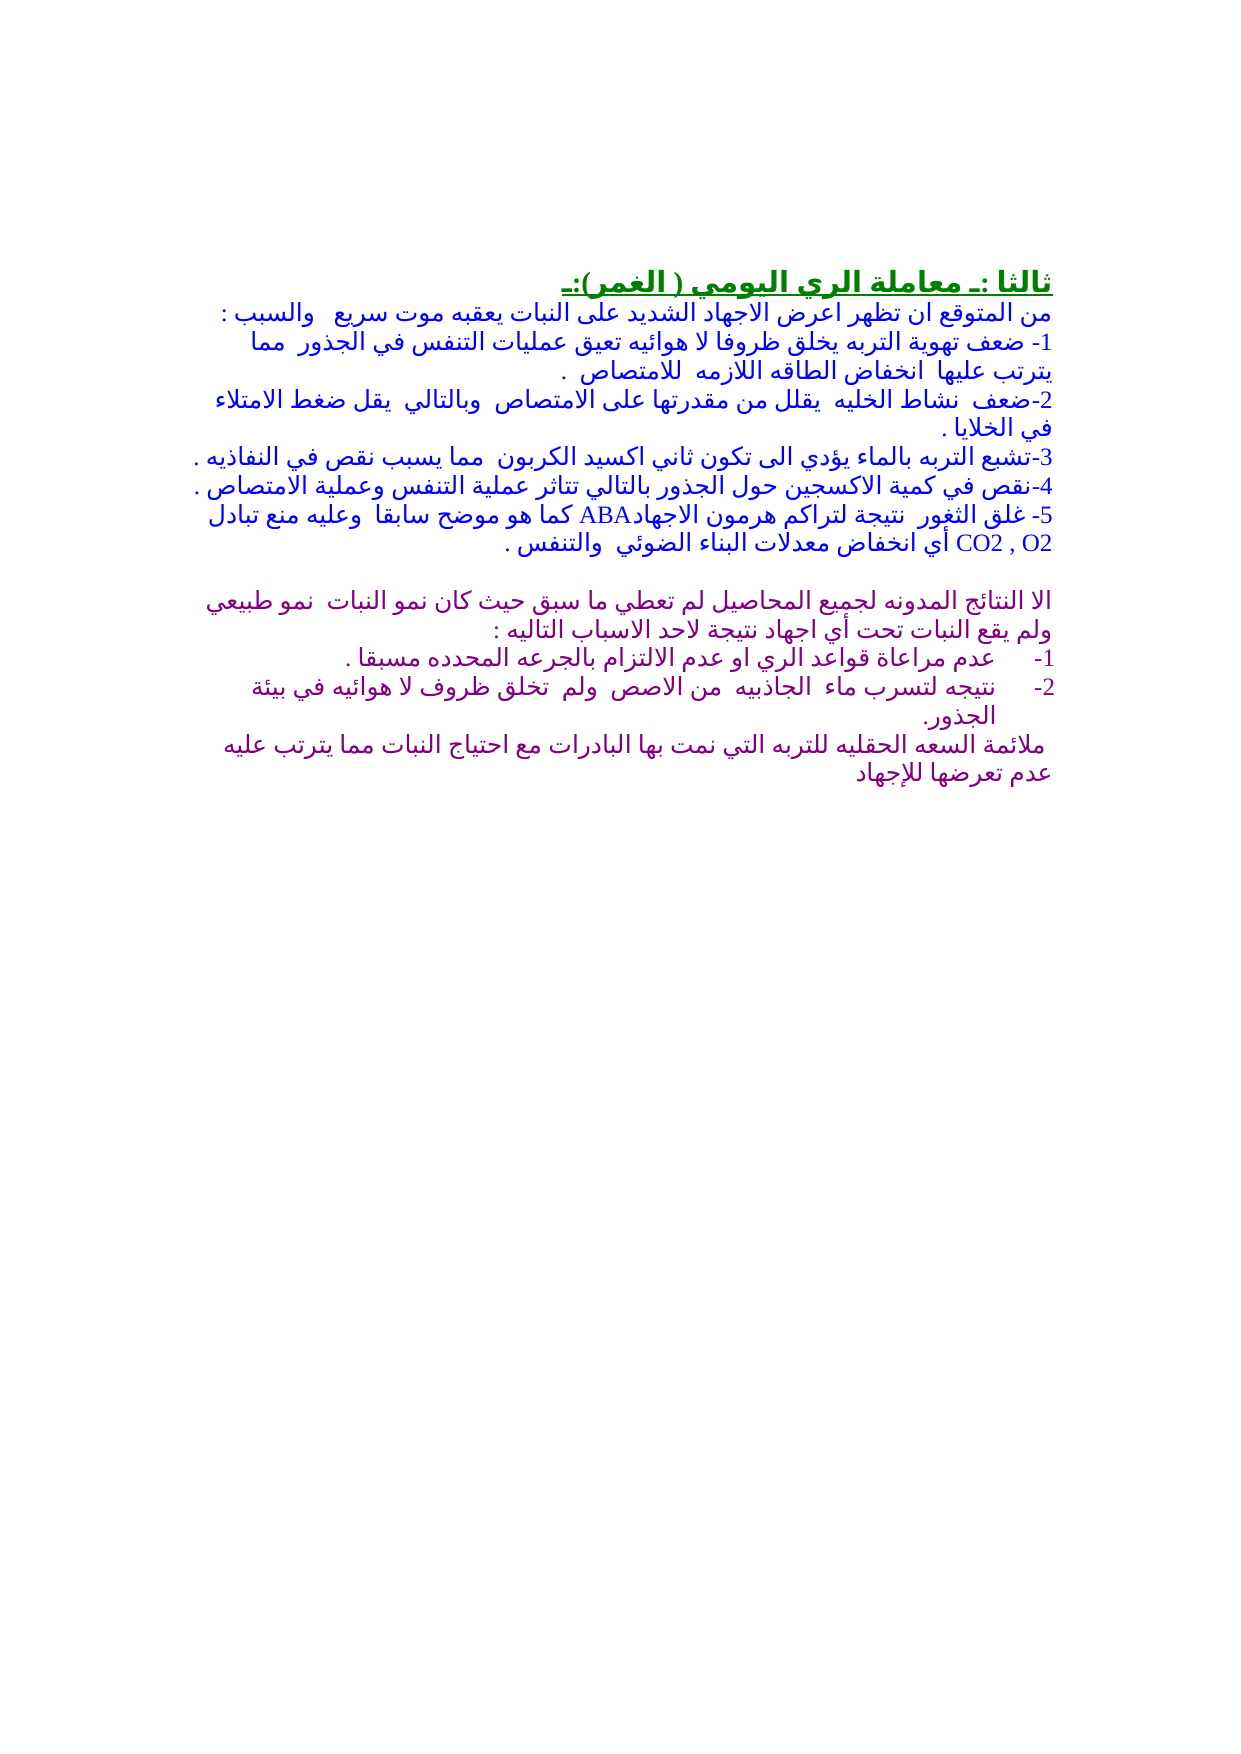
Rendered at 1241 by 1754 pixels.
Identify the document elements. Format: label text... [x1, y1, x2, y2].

text ملائمة السعه الحقليه للتربه التي نمت بها البادرات مع احتياج النبات مما يترتب عليه عدم تعرضها للإجهاد [187, 730, 1053, 787]
text 3-تشبع التربه بالماء يؤدي الى تكون ثاني اكسيد الكربون مما يسبب نقص في النفاذيه . [187, 442, 1053, 471]
text ثالثا :ـ معاملة الري اليومي ( الغمر):ـ [187, 265, 1053, 298]
text 1- ضعف تهوية التربه يخلق ظروفا لا هوائيه تعيق عمليات التنفس في الجذور مما يترتب عليها انخفاض الطاقه اللازمه للامتصاص . [187, 327, 1053, 385]
text 2-ضعف نشاط الخليه يقلل من مقدرتها على الامتصاص وبالتالي يقل ضغط الامتلاء في الخلايا . [187, 385, 1053, 442]
list نتيجه لتسرب ماء الجاذبيه من الاصص ولم تخلق ظروف لا هوائيه في بيئة الجذور. [187, 672, 1034, 730]
text 4-نقص في كمية الاكسجين حول الجذور بالتالي تتاثر عملية التنفس وعملية الامتصاص . [187, 471, 1053, 500]
text من المتوقع ان تظهر اعرض الاجهاد الشديد على النبات يعقبه موت سريع والسبب : [187, 298, 1053, 327]
text 5- غلق الثغور نتيجة لتراكم هرمون الاجهادABA كما هو موضح سابقا وعليه منع تبادل CO2 , O2 أي انخفاض معدلات البناء الضوئي والتنفس . [187, 500, 1053, 557]
list عدم مراعاة قواعد الري او عدم الالتزام بالجرعه المحدده مسبقا . [187, 643, 1034, 672]
text الا النتائج المدونه لجميع المحاصيل لم تعطي ما سبق حيث كان نمو النبات نمو طبيعي ولم يقع النبات تحت أي اجهاد نتيجة لاحد الاسباب التاليه : [187, 586, 1053, 643]
